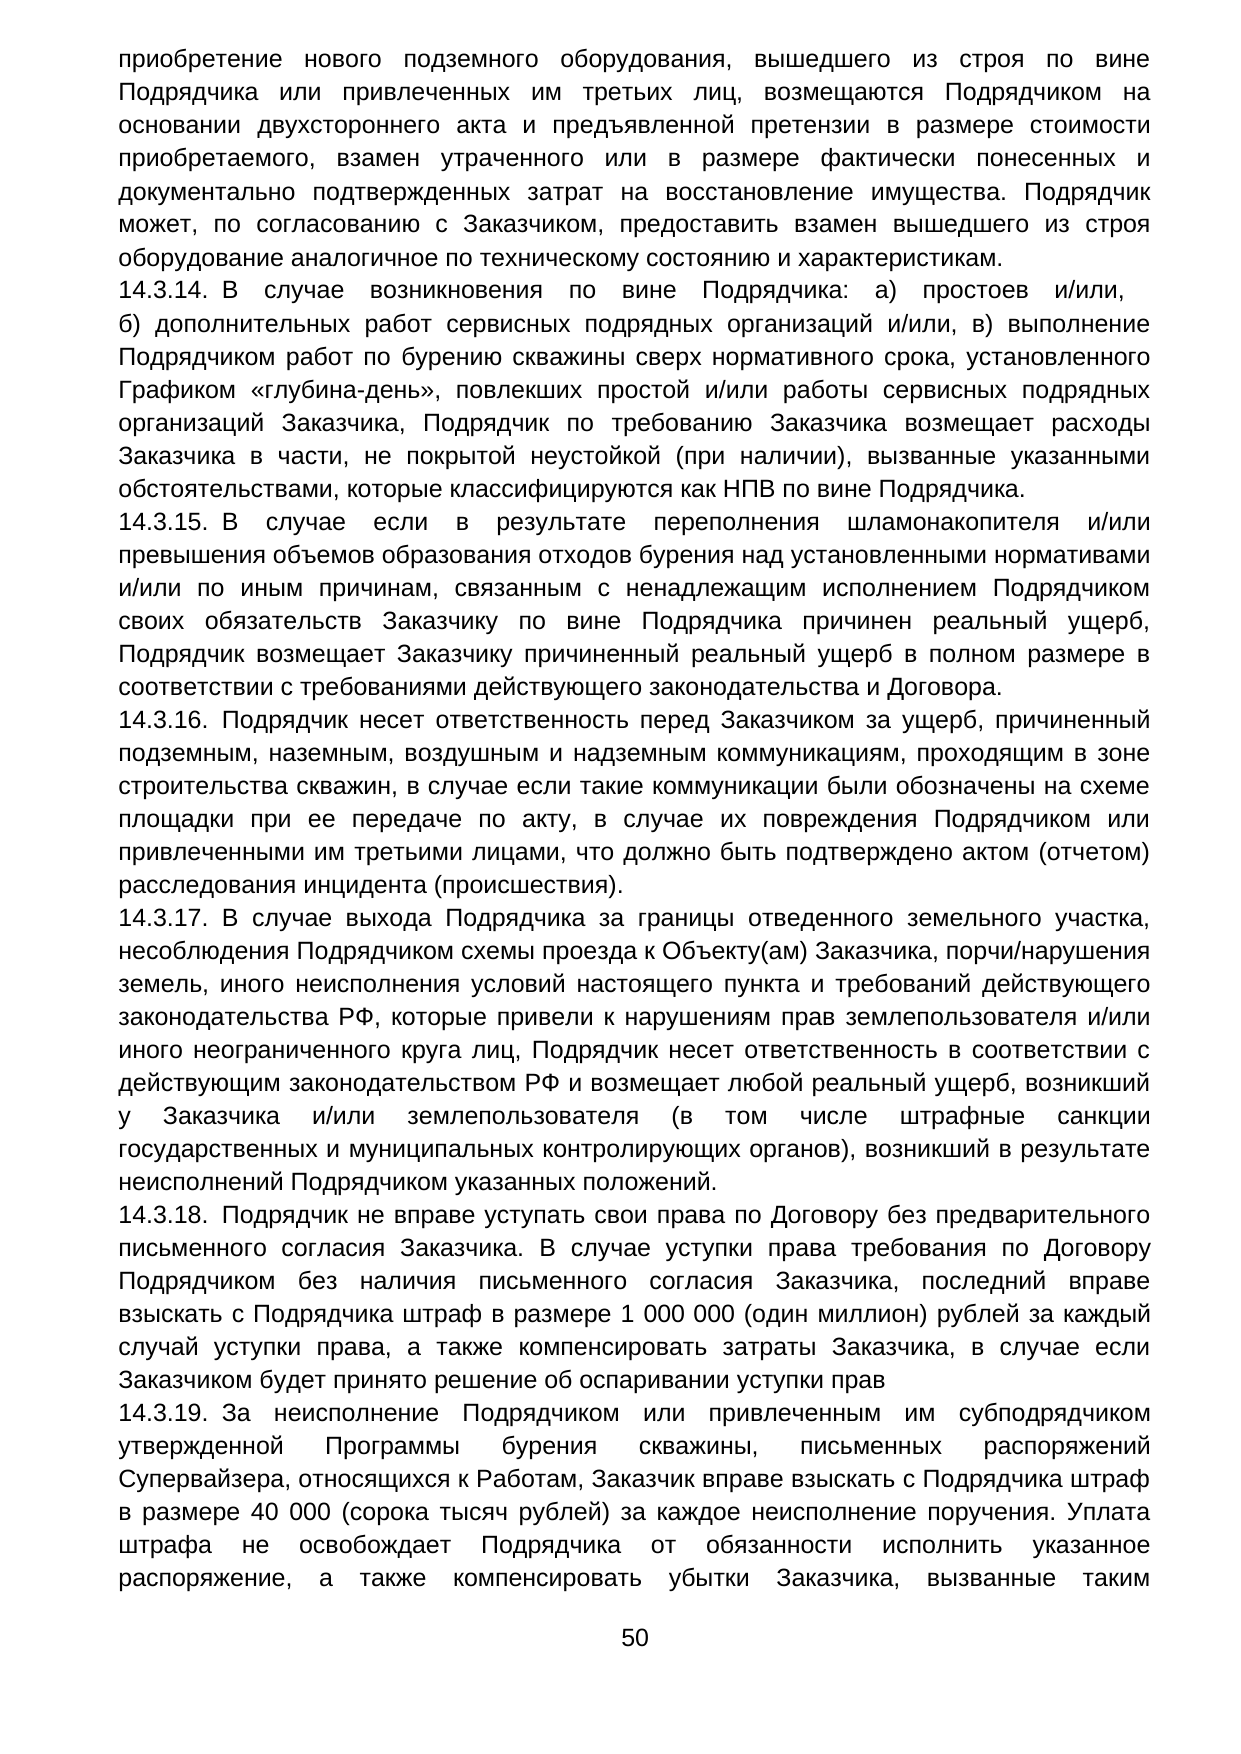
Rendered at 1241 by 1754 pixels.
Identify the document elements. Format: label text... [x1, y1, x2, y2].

list В случае возникновения по вине Подрядчика: а) простоев и/или, б) дополнительных работ сервисных подрядных организаций и/или, в) выполнение Подрядчиком работ по бурению скважины сверх нормативного срока, установленного Графиком «глубина-день», повлекших простой и/или работы сервисных подрядных организаций Заказчика, Подрядчик по требованию Заказчика возмещает расходы Заказчика в части, не покрытой неустойкой (при наличии), вызванные указанными обстоятельствами, которые классифицируются как НПВ по вине Подрядчика. [118, 276, 1152, 502]
list Подрядчик не вправе уступать свои права по Договору без предварительного письменного согласия Заказчика. В случае уступки права требования по Договору Подрядчиком без наличия письменного согласия Заказчика, последний вправе взыскать с Подрядчика штраф в размере 1 000 000 (один миллион) рублей за каждый случай уступки права, а также компенсировать затраты Заказчика, в случае если Заказчиком будет принято решение об оспаривании уступки прав [118, 1200, 1152, 1394]
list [118, 1398, 1152, 1592]
list Подрядчик несет ответственность перед Заказчиком за ущерб, причиненный подземным, наземным, воздушным и надземным коммуникациям, проходящим в зоне строительства скважин, в случае если такие коммуникации были обозначены на схеме площадки при ее передаче по акту, в случае их повреждения Подрядчиком или привлеченными им третьими лицами, что должно быть подтверждено актом (отчетом) расследования инцидента (происшествия). [118, 705, 1152, 899]
list В случае если в результате переполнения шламонакопителя и/или превышения объемов образования отходов бурения над установленными нормативами и/или по иным причинам, связанным с ненадлежащим исполнением Подрядчиком своих обязательств Заказчику по вине Подрядчика причинен реальный ущерб, Подрядчик возмещает Заказчику причиненный реальный ущерб в полном размере в соответствии с требованиями действующего законодательства и Договора. [118, 507, 1152, 701]
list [118, 44, 1152, 271]
list В случае выхода Подрядчика за границы отведенного земельного участка, несоблюдения Подрядчиком схемы проезда к Объекту(ам) Заказчика, порчи/нарушения земель, иного неисполнения условий настоящего пункта и требований действующего законодательства РФ, которые привели к нарушениям прав землепользователя и/или иного неограниченного круга лиц, Подрядчик несет ответственность в соответствии с действующим законодательством РФ и возмещает любой реальный ущерб, возникший у Заказчика и/или землепользователя (в том числе штрафные санкции государственных и муниципальных контролирующих органов), возникший в результате неисполнений Подрядчиком указанных положений. [118, 903, 1152, 1196]
